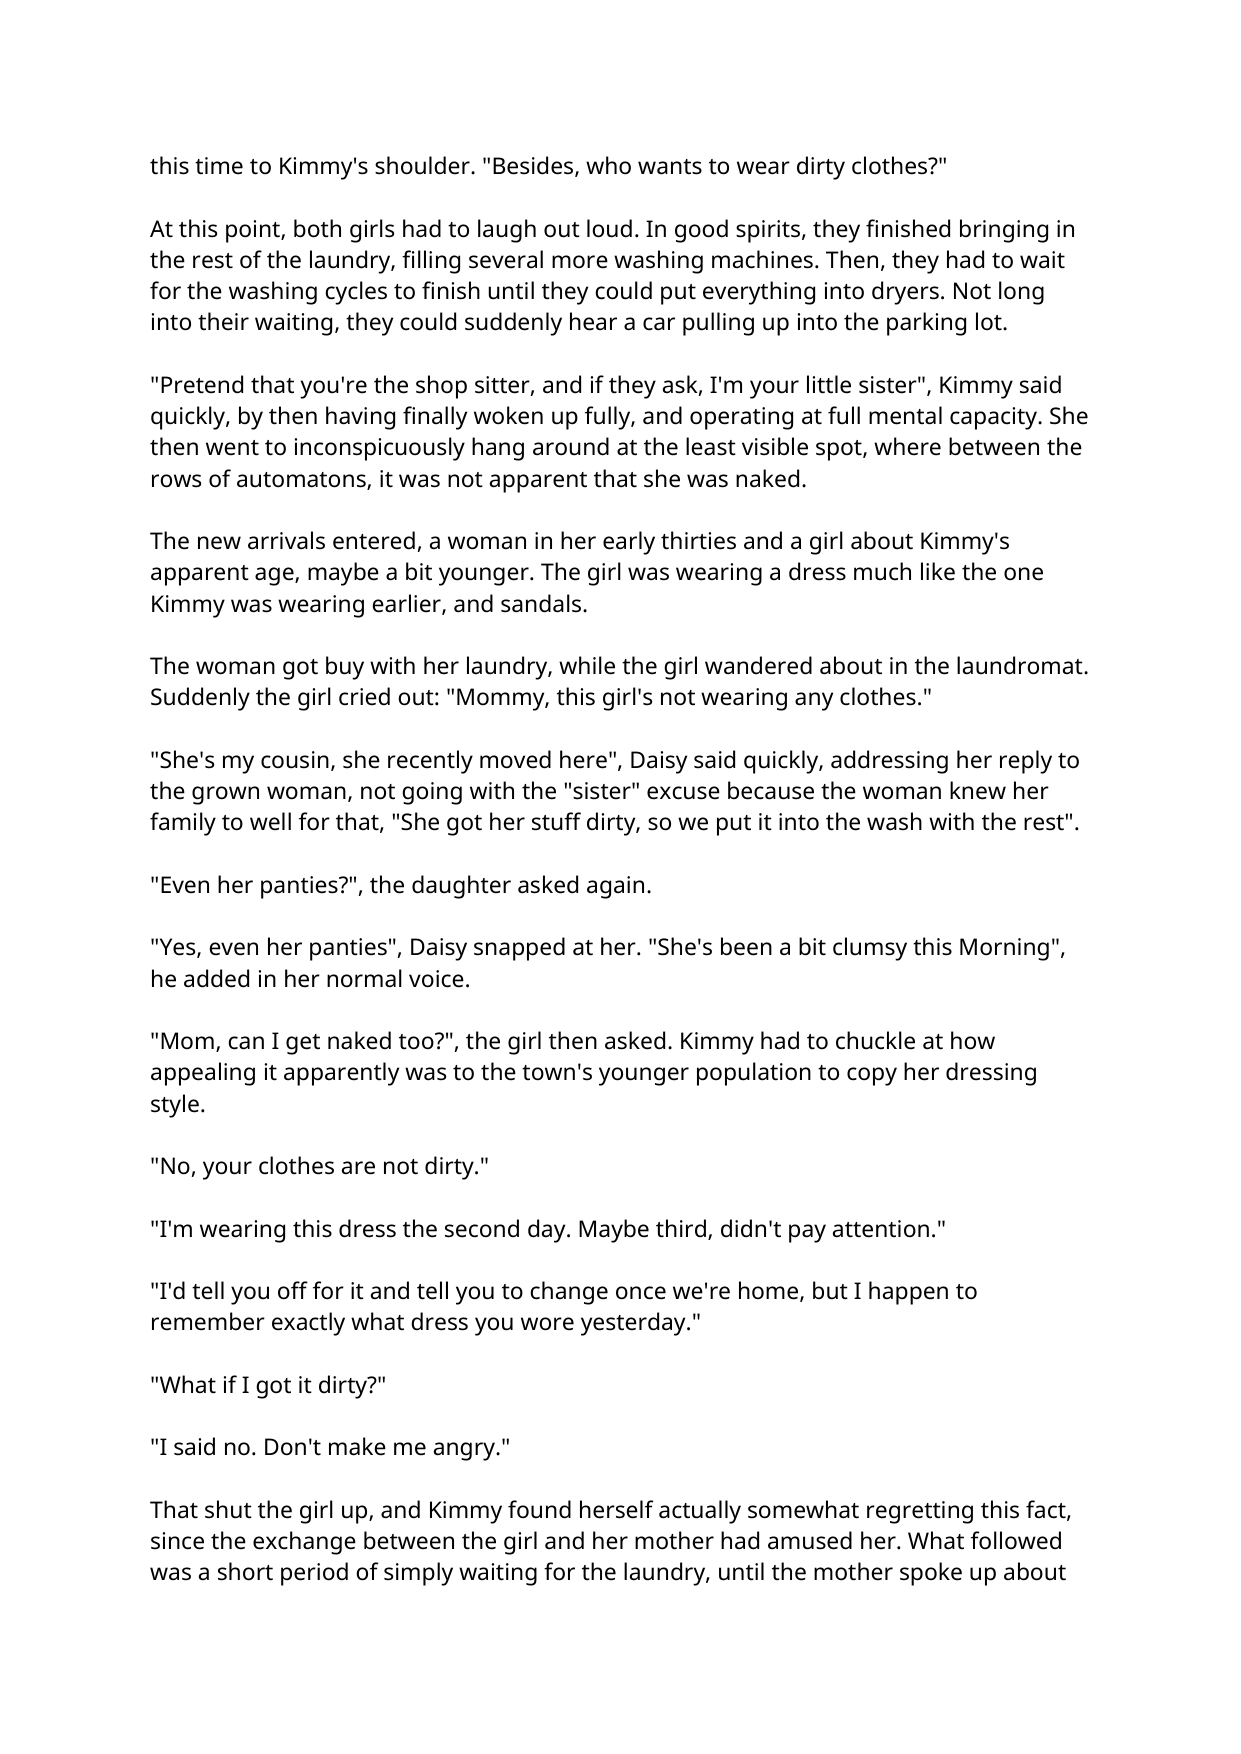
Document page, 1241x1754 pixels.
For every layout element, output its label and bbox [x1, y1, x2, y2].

text [150, 150, 1090, 1587]
